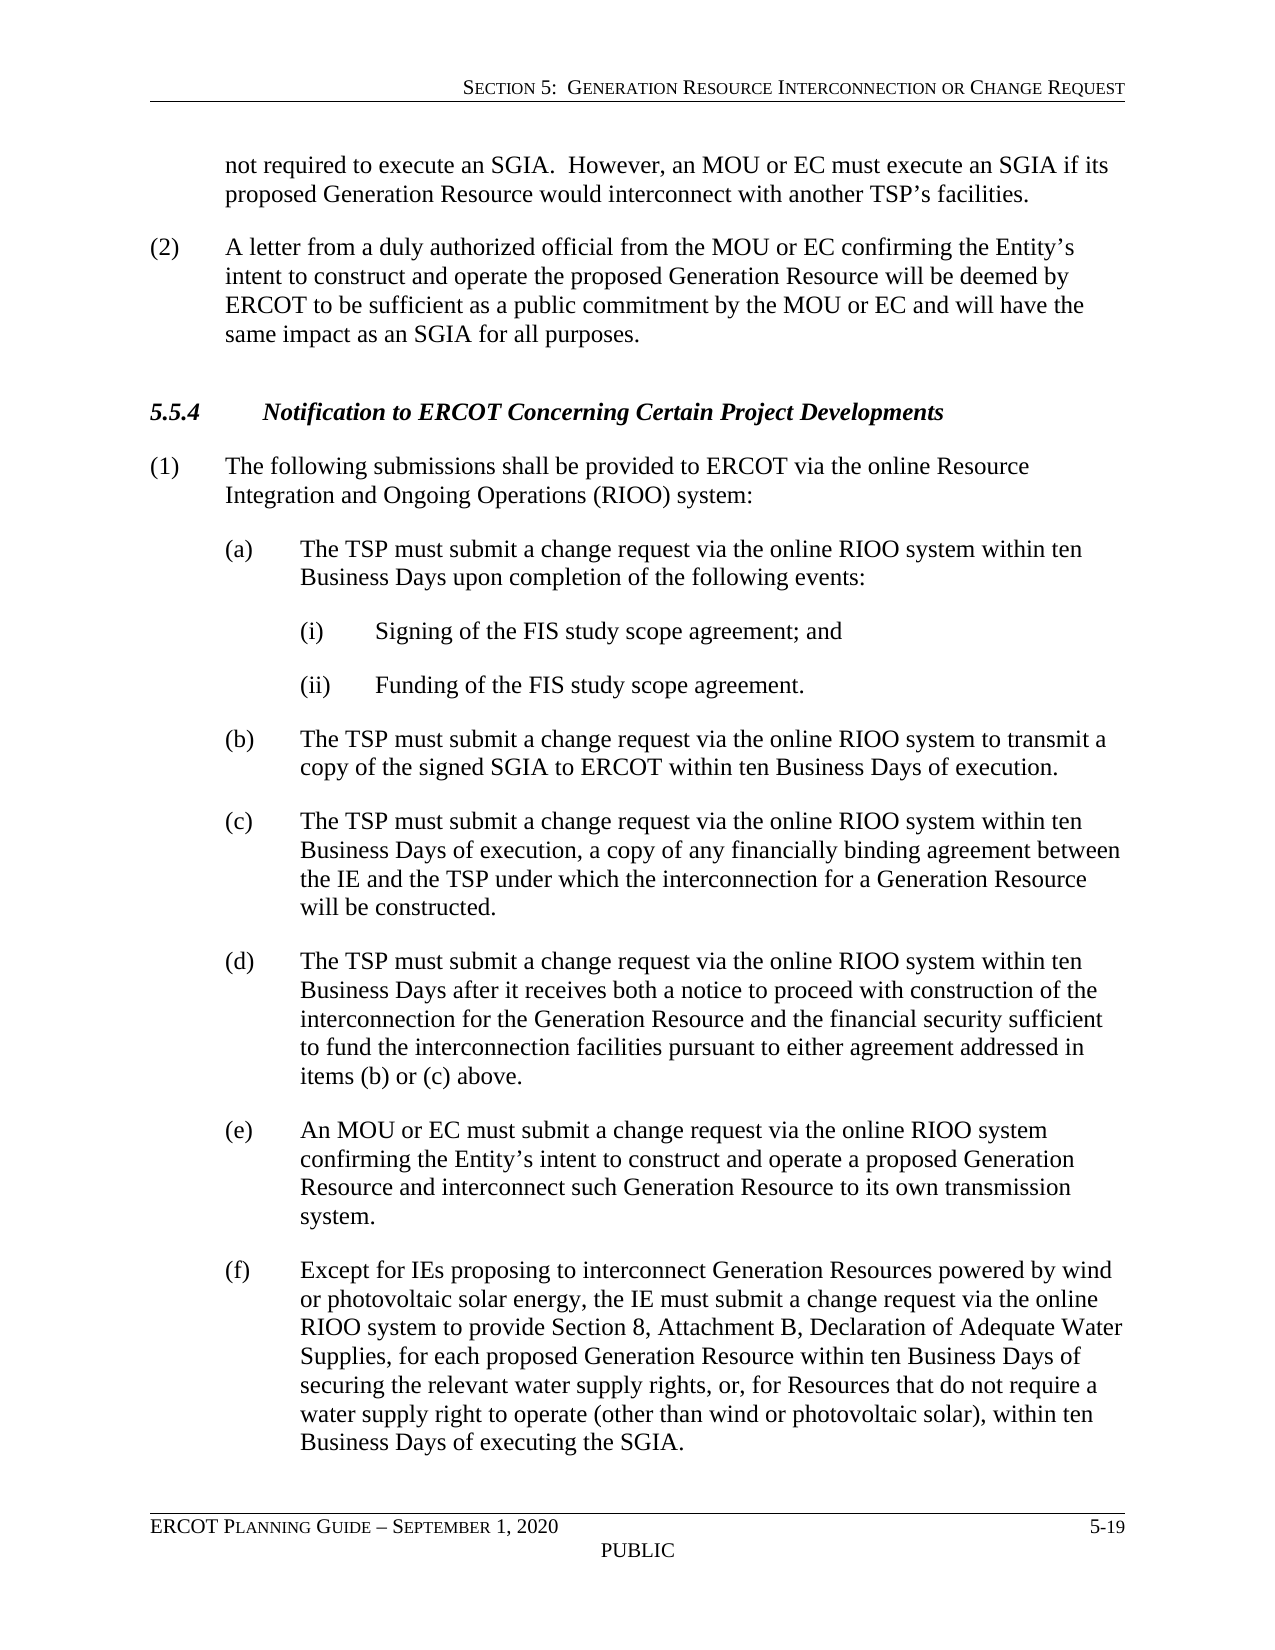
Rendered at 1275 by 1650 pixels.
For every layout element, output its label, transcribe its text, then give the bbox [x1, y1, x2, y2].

text (a) The TSP must submit a change request via the online RIOO system within ten Business Days upon completion of the following events: [225, 534, 1125, 591]
text (d) The TSP must submit a change request via the online RIOO system within ten Business Days after it receives both a notice to proceed with construction of the interconnection for the Generation Resource and the financial security sufficient to fund the interconnection facilities pursuant to either agreement addressed in items (b) or (c) above. [225, 946, 1125, 1090]
text (i) Signing of the FIS study scope agreement; and [300, 616, 1125, 645]
text (b) The TSP must submit a change request via the online RIOO system to transmit a copy of the signed SGIA to ERCOT within ten Business Days of execution. [225, 724, 1125, 781]
text 5.5.4 Notification to ERCOT Concerning Certain Project Developments [150, 397, 1125, 426]
text (ii) Funding of the FIS study scope agreement. [300, 670, 1125, 699]
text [150, 150, 1125, 207]
text (2) A letter from a duly authorized official from the MOU or EC confirming the Entity’s intent to construct and operate the proposed Generation Resource will be deemed by ERCOT to be sufficient as a public commitment by the MOU or EC and will have the same impact as an SGIA for all purposes. [150, 232, 1125, 347]
text (1) The following submissions shall be provided to ERCOT via the online Resource Integration and Ongoing Operations (RIOO) system: [150, 451, 1125, 509]
text (f) Except for IEs proposing to interconnect Generation Resources powered by wind or photovoltaic solar energy, the IE must submit a change request via the online RIOO system to provide Section 8, Attachment B, Declaration of Adequate Water Supplies, for each proposed Generation Resource within ten Business Days of securing the relevant water supply rights, or, for Resources that do not require a water supply right to operate (other than wind or photovoltaic solar), within ten Business Days of executing the SGIA. [225, 1255, 1125, 1456]
text (e) An MOU or EC must submit a change request via the online RIOO system confirming the Entity’s intent to construct and operate a proposed Generation Resource and interconnect such Generation Resource to its own transmission system. [225, 1115, 1125, 1230]
text (c) The TSP must submit a change request via the online RIOO system within ten Business Days of execution, a copy of any financially binding agreement between the IE and the TSP under which the interconnection for a Generation Resource will be constructed. [225, 806, 1125, 921]
